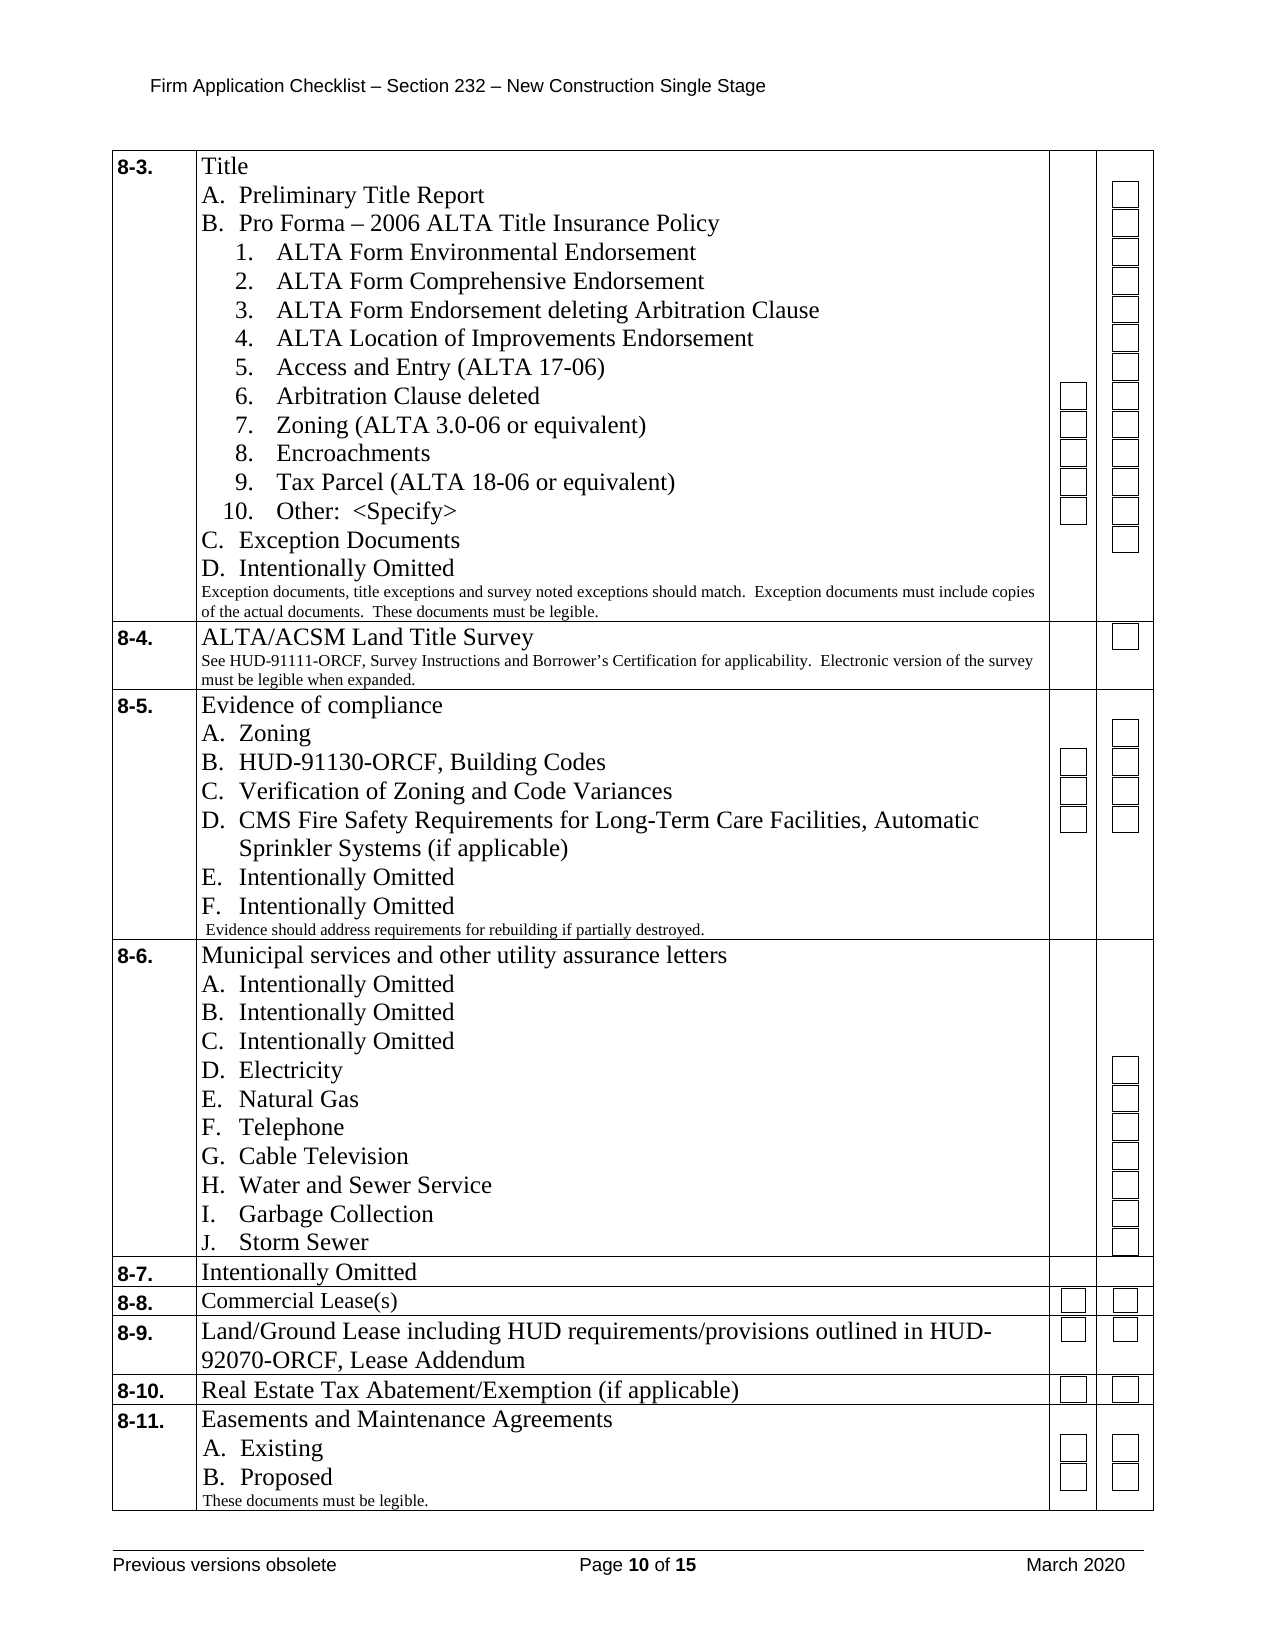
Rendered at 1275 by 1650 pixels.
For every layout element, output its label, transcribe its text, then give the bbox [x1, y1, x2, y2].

table_cell [1097, 1375, 1153, 1403]
table_header Title Preliminary Title Report Pro Forma – 2006 ALTA Title Insurance Policy ALTA Form Environmental Endorsement ALTA Form Comprehensive Endorsement ALTA Form Endorsement deleting Arbitration Clause ALTA Location of Improvements Endorsement Access and Entry (ALTA 17-06) Arbitration Clause deleted Zoning (ALTA 3.0-06 or equivalent) Encroachments Tax Parcel (ALTA 18-06 or equivalent) Other: <Specify> Exception Documents Intentionally Omitted Exception documents, title exceptions and survey noted exceptions should match. Exception documents must include copies of the actual documents. These documents must be legible. [197, 151, 1049, 621]
table_cell [1050, 1316, 1096, 1374]
table_cell [113, 940, 196, 1256]
table_cell Real Estate Tax Abatement/Exemption (if applicable) [197, 1375, 1049, 1403]
table_cell [1050, 1257, 1096, 1286]
table_header [1097, 151, 1153, 621]
table_cell [1097, 622, 1153, 689]
table_cell [113, 1316, 196, 1374]
table_cell [1050, 1287, 1096, 1315]
table_cell Intentionally Omitted [197, 1257, 1049, 1286]
table_cell [113, 622, 196, 689]
table_cell Land/Ground Lease including HUD requirements/provisions outlined in HUD-92070-ORCF, Lease Addendum [197, 1316, 1049, 1374]
table_cell [1097, 1257, 1153, 1286]
table_cell [1050, 622, 1096, 689]
table_cell ALTA/ACSM Land Title Survey See HUD-91111-ORCF, Survey Instructions and Borrower’s Certification for applicability. Electronic version of the survey must be legible when expanded. [197, 622, 1049, 689]
table_cell [1050, 940, 1096, 1256]
table_cell Commercial Lease(s) [197, 1287, 1049, 1315]
table_cell [1050, 1375, 1096, 1403]
table_cell [113, 1405, 196, 1510]
table_cell [1097, 1405, 1153, 1510]
table_header [113, 151, 196, 621]
table_cell [113, 1375, 196, 1403]
table_cell [1050, 1405, 1096, 1510]
table_cell [1097, 940, 1153, 1256]
table_cell [113, 1287, 196, 1315]
table_cell Evidence of compliance Zoning HUD-91130-ORCF, Building Codes Verification of Zoning and Code Variances CMS Fire Safety Requirements for Long-Term Care Facilities, Automatic Sprinkler Systems (if applicable) Intentionally Omitted Intentionally Omitted Evidence should address requirements for rebuilding if partially destroyed. [197, 690, 1049, 939]
table_cell [1097, 1287, 1153, 1315]
table_cell [1097, 690, 1153, 939]
table_cell [113, 1257, 196, 1286]
table_header [1050, 151, 1096, 621]
table_cell [113, 690, 196, 939]
table_cell Easements and Maintenance Agreements Existing Proposed These documents must be legible. [197, 1405, 1049, 1510]
table_cell Municipal services and other utility assurance letters Intentionally Omitted Intentionally Omitted Intentionally Omitted Electricity Natural Gas Telephone Cable Television Water and Sewer Service Garbage Collection Storm Sewer [197, 940, 1049, 1256]
table_cell [1050, 690, 1096, 939]
table_cell [1097, 1316, 1153, 1374]
